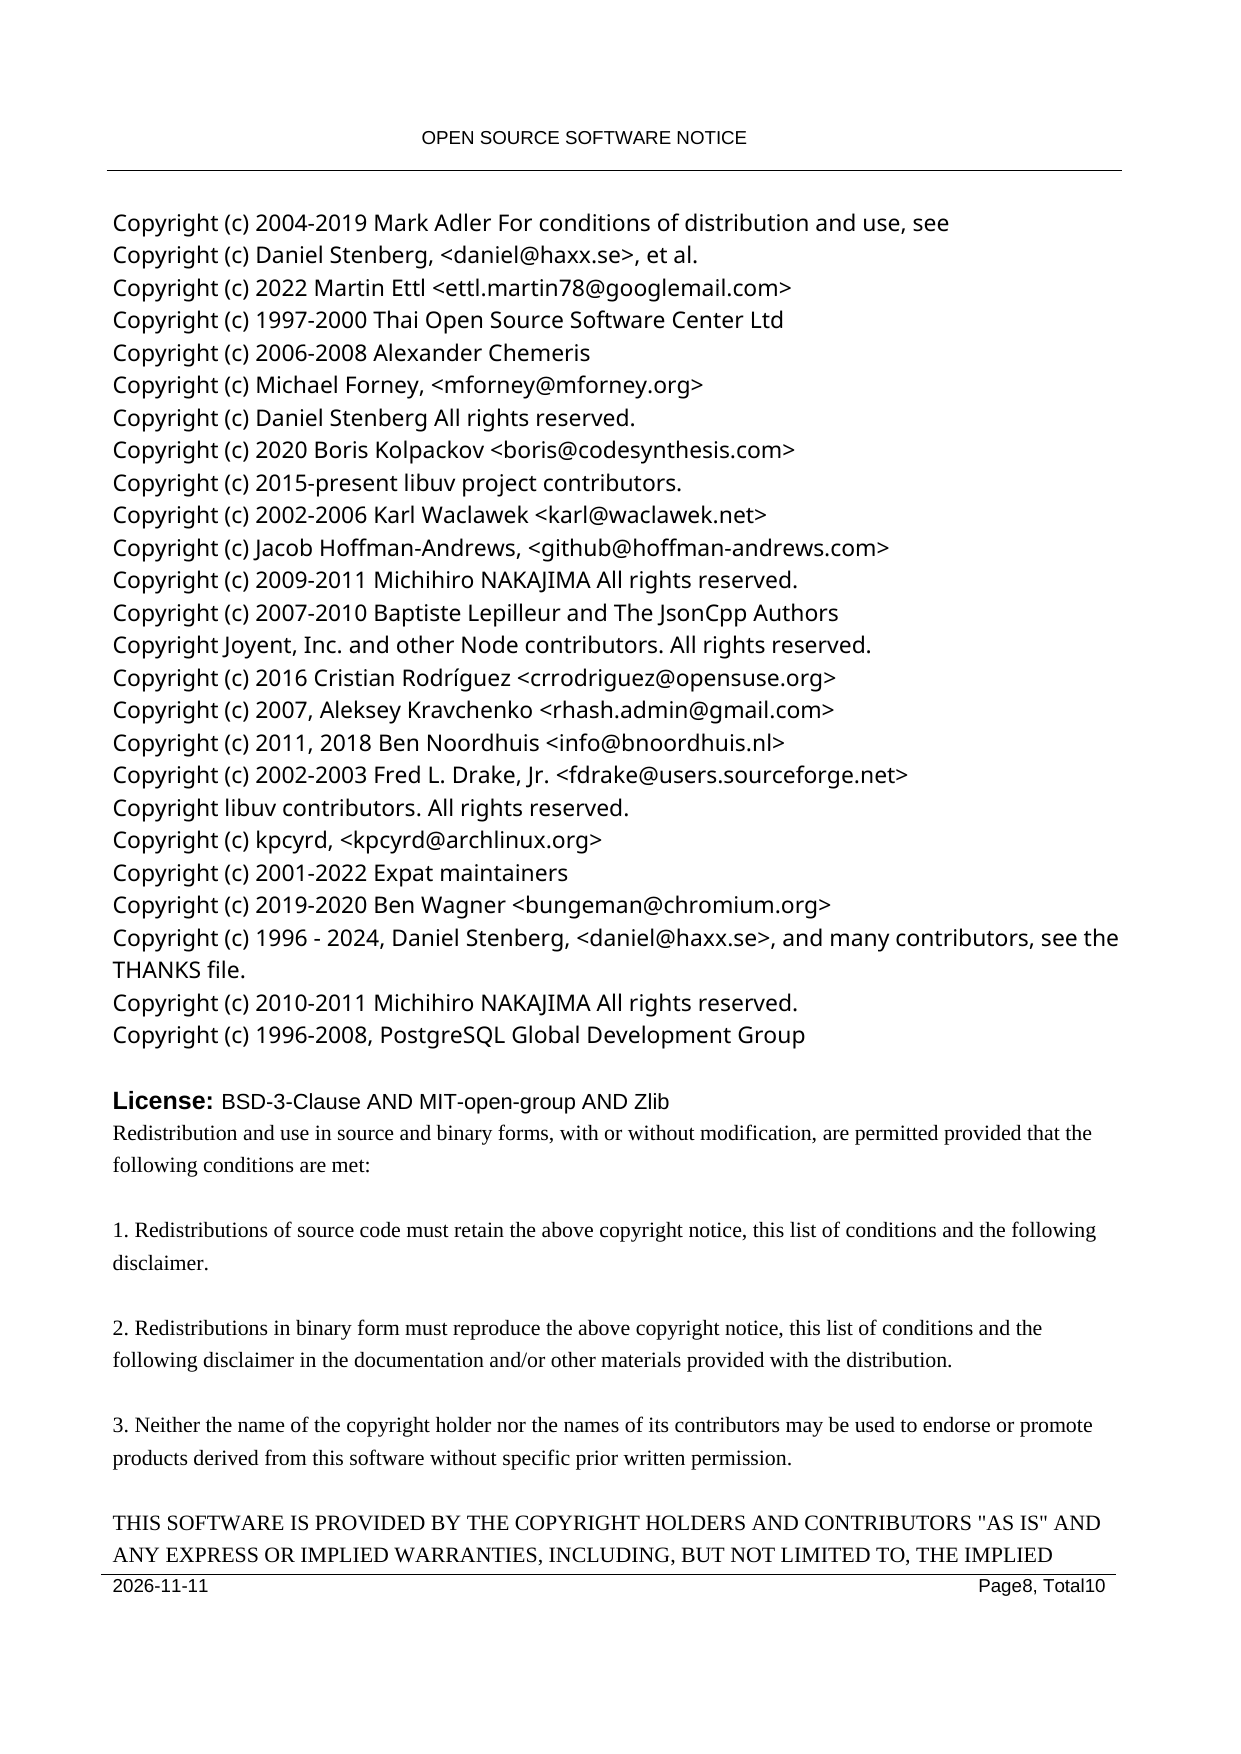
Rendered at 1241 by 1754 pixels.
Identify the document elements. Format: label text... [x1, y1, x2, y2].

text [112, 206, 1128, 1084]
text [112, 1116, 1128, 1571]
text License: BSD-3-Clause AND MIT-open-group AND Zlib [112, 1084, 1128, 1116]
